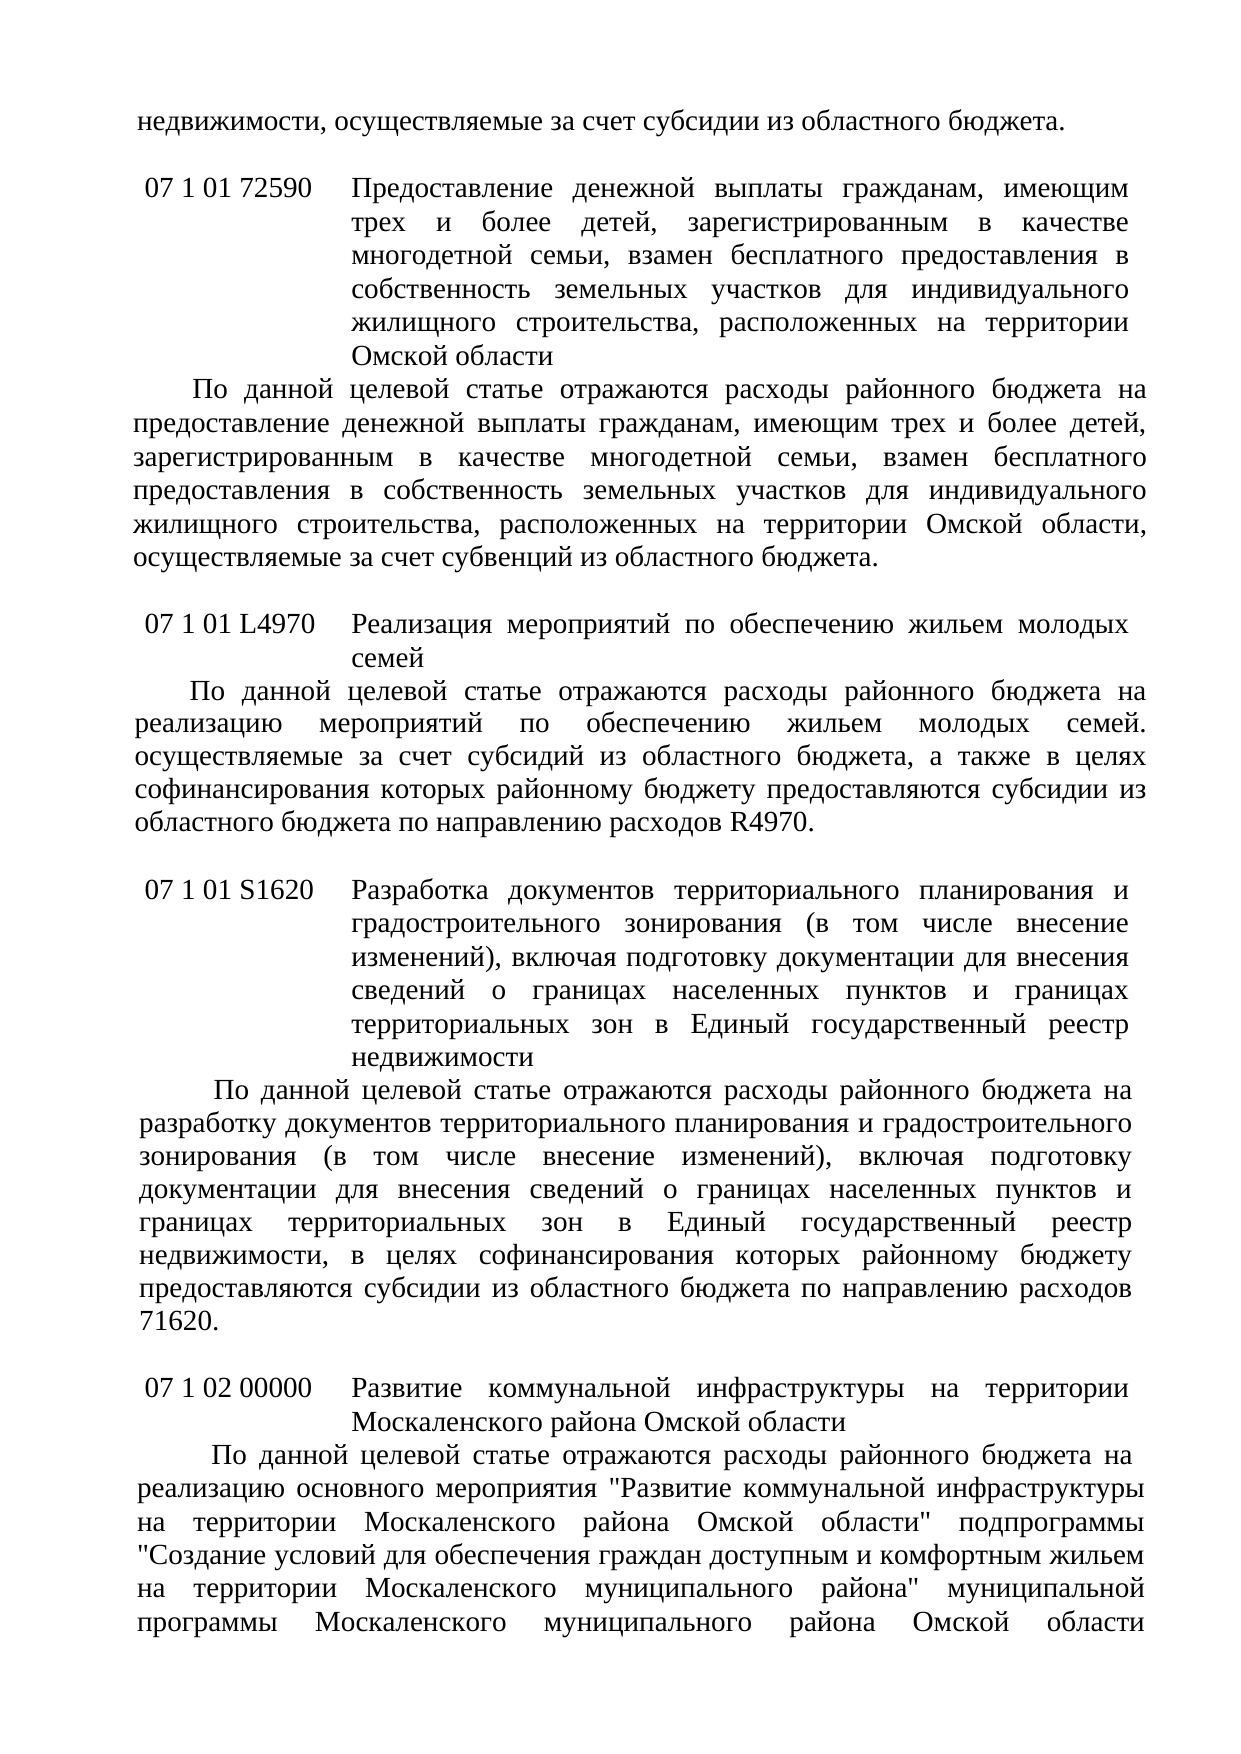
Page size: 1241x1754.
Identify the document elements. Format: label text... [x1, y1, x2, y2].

table_header 07 1 02 00000 [133, 1370, 340, 1437]
text По данной целевой статье отражаются расходы районного бюджета на реализацию мероприятий по обеспечению жильем молодых семей. осуществляемые за счет субсидий из областного бюджета, а также в целях софинансирования которых районному бюджету предоставляются субсидии из областного бюджета по направлению расходов R4970. [134, 674, 1147, 838]
table_header 07 1 01 L4970 [133, 606, 340, 673]
table_header 07 1 01 S1620 [133, 872, 340, 1073]
text По данной целевой статье отражаются расходы районного бюджета на разработку документов территориального планирования и градостроительного зонирования (в том числе внесение изменений), включая подготовку документации для внесения сведений о границах населенных пунктов и границах территориальных зон в Единый государственный реестр недвижимости, в целях софинансирования которых районному бюджету предоставляются субсидии из областного бюджета по направлению расходов 71620. [139, 1073, 1133, 1337]
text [137, 103, 1145, 137]
table_header Предоставление денежной выплаты гражданам, имеющим трех и более детей, зарегистрированным в качестве многодетной семьи, взамен бесплатного предоставления в собственность земельных участков для индивидуального жилищного строительства, расположенных на территории Омской области [340, 170, 1141, 372]
table_header Реализация мероприятий по обеспечению жильем молодых семей [340, 606, 1141, 673]
table_header 07 1 01 72590 [133, 170, 340, 372]
table_header Развитие коммунальной инфраструктуры на территории Москаленского района Омской области [340, 1370, 1141, 1437]
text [137, 1437, 1145, 1638]
text По данной целевой статье отражаются расходы районного бюджета на предоставление денежной выплаты гражданам, имеющим трех и более детей, зарегистрированным в качестве многодетной семьи, взамен бесплатного предоставления в собственность земельных участков для индивидуального жилищного строительства, расположенных на территории Омской области, осуществляемые за счет субвенций из областного бюджета. [133, 372, 1148, 573]
table_header Разработка документов территориального планирования и градостроительного зонирования (в том числе внесение изменений), включая подготовку документации для внесения сведений о границах населенных пунктов и границах территориальных зон в Единый государственный реестр недвижимости [340, 872, 1141, 1073]
